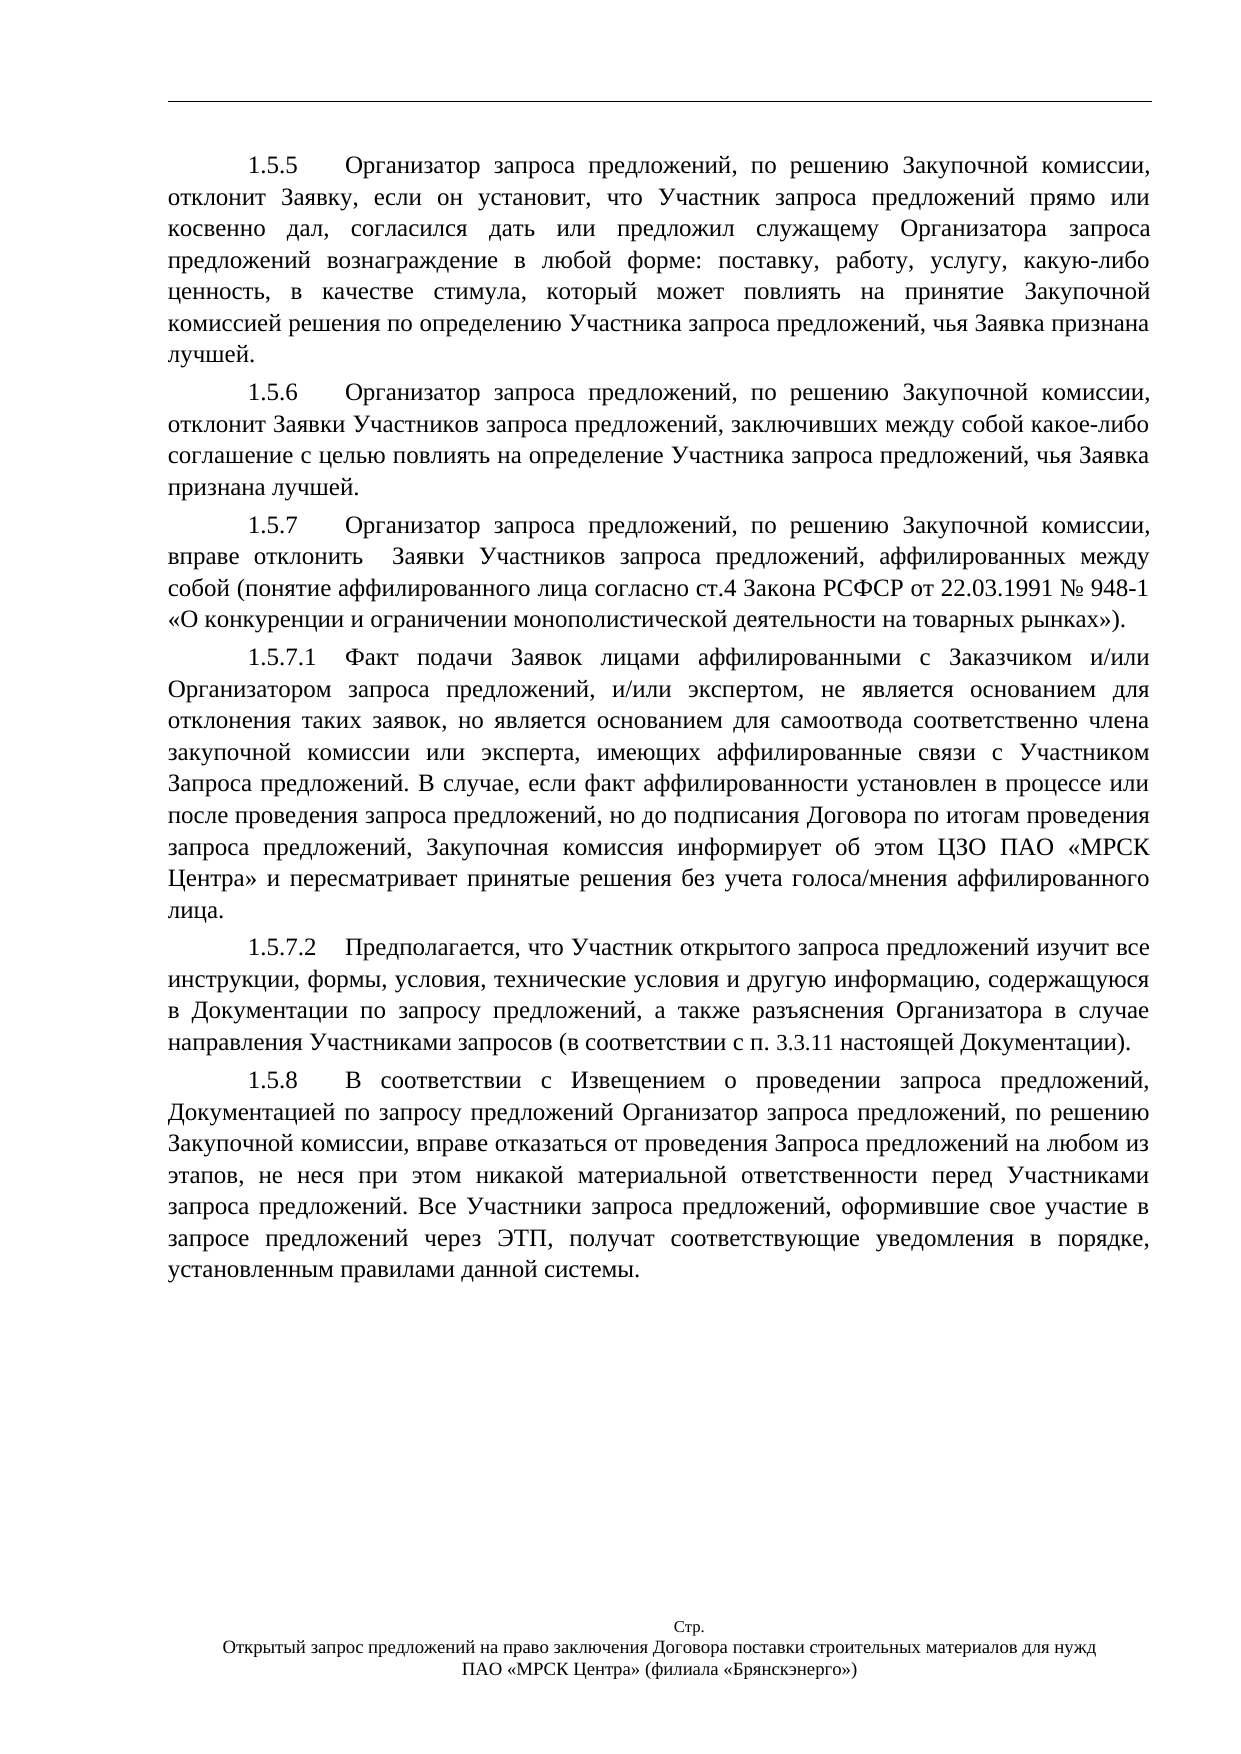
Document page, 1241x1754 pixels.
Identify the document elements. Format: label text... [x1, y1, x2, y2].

list Факт подачи Заявок лицами аффилированными с Заказчиком и/или Организатором запроса предложений, и/или экспертом, не является основанием для отклонения таких заявок, но является основанием для самоотвода соответственно члена закупочной комиссии или эксперта, имеющих аффилированные связи с Участником Запроса предложений. В случае, если факт аффилированности установлен в процессе или после проведения запроса предложений, но до подписания Договора по итогам проведения запроса предложений, Закупочная комиссия информирует об этом ЦЗО ПАО «МРСК Центра» и пересматривает принятые решения без учета голоса/мнения аффилированного лица. [168, 642, 1150, 923]
list Организатор запроса предложений, по решению Закупочной комиссии, отклонит Заявку, если он установит, что Участник запроса предложений прямо или косвенно дал, согласился дать или предложил служащему Организатора запроса предложений вознаграждение в любой форме: поставку, работу, услугу, какую-либо ценность, в качестве стимула, который может повлиять на принятие Закупочной комиссией решения по определению Участника запроса предложений, чья Заявка признана лучшей. [168, 150, 1150, 368]
list Организатор запроса предложений, по решению Закупочной комиссии, вправе отклонить Заявки Участников запроса предложений, аффилированных между собой (понятие аффилированного лица согласно ст.4 Закона РСФСР от 22.03.1991 № 948-1 «О конкуренции и ограничении монополистической деятельности на товарных рынках»). [168, 510, 1150, 633]
list В соответствии с Извещением о проведении запроса предложений, Документацией по запросу предложений Организатор запроса предложений, по решению Закупочной комиссии, вправе отказаться от проведения Запроса предложений на любом из этапов, не неся при этом никакой материальной ответственности перед Участниками запроса предложений. Все Участники запроса предложений, оформившие свое участие в запросе предложений через ЭТП, получат соответствующие уведомления в порядке, установленным правилами данной системы. [168, 1065, 1150, 1283]
list Организатор запроса предложений, по решению Закупочной комиссии, отклонит Заявки Участников запроса предложений, заключивших между собой какое-либо соглашение с целью повлиять на определение Участника запроса предложений, чья Заявка признана лучшей. [168, 377, 1150, 501]
list Предполагается, что Участник открытого запроса предложений изучит все инструкции, формы, условия, технические условия и другую информацию, содержащуюся в Документации по запросу предложений, а также разъяснения Организатора в случае направления Участниками запросов (в соответствии с п. 3.3.11 настоящей Документации). [168, 932, 1150, 1056]
